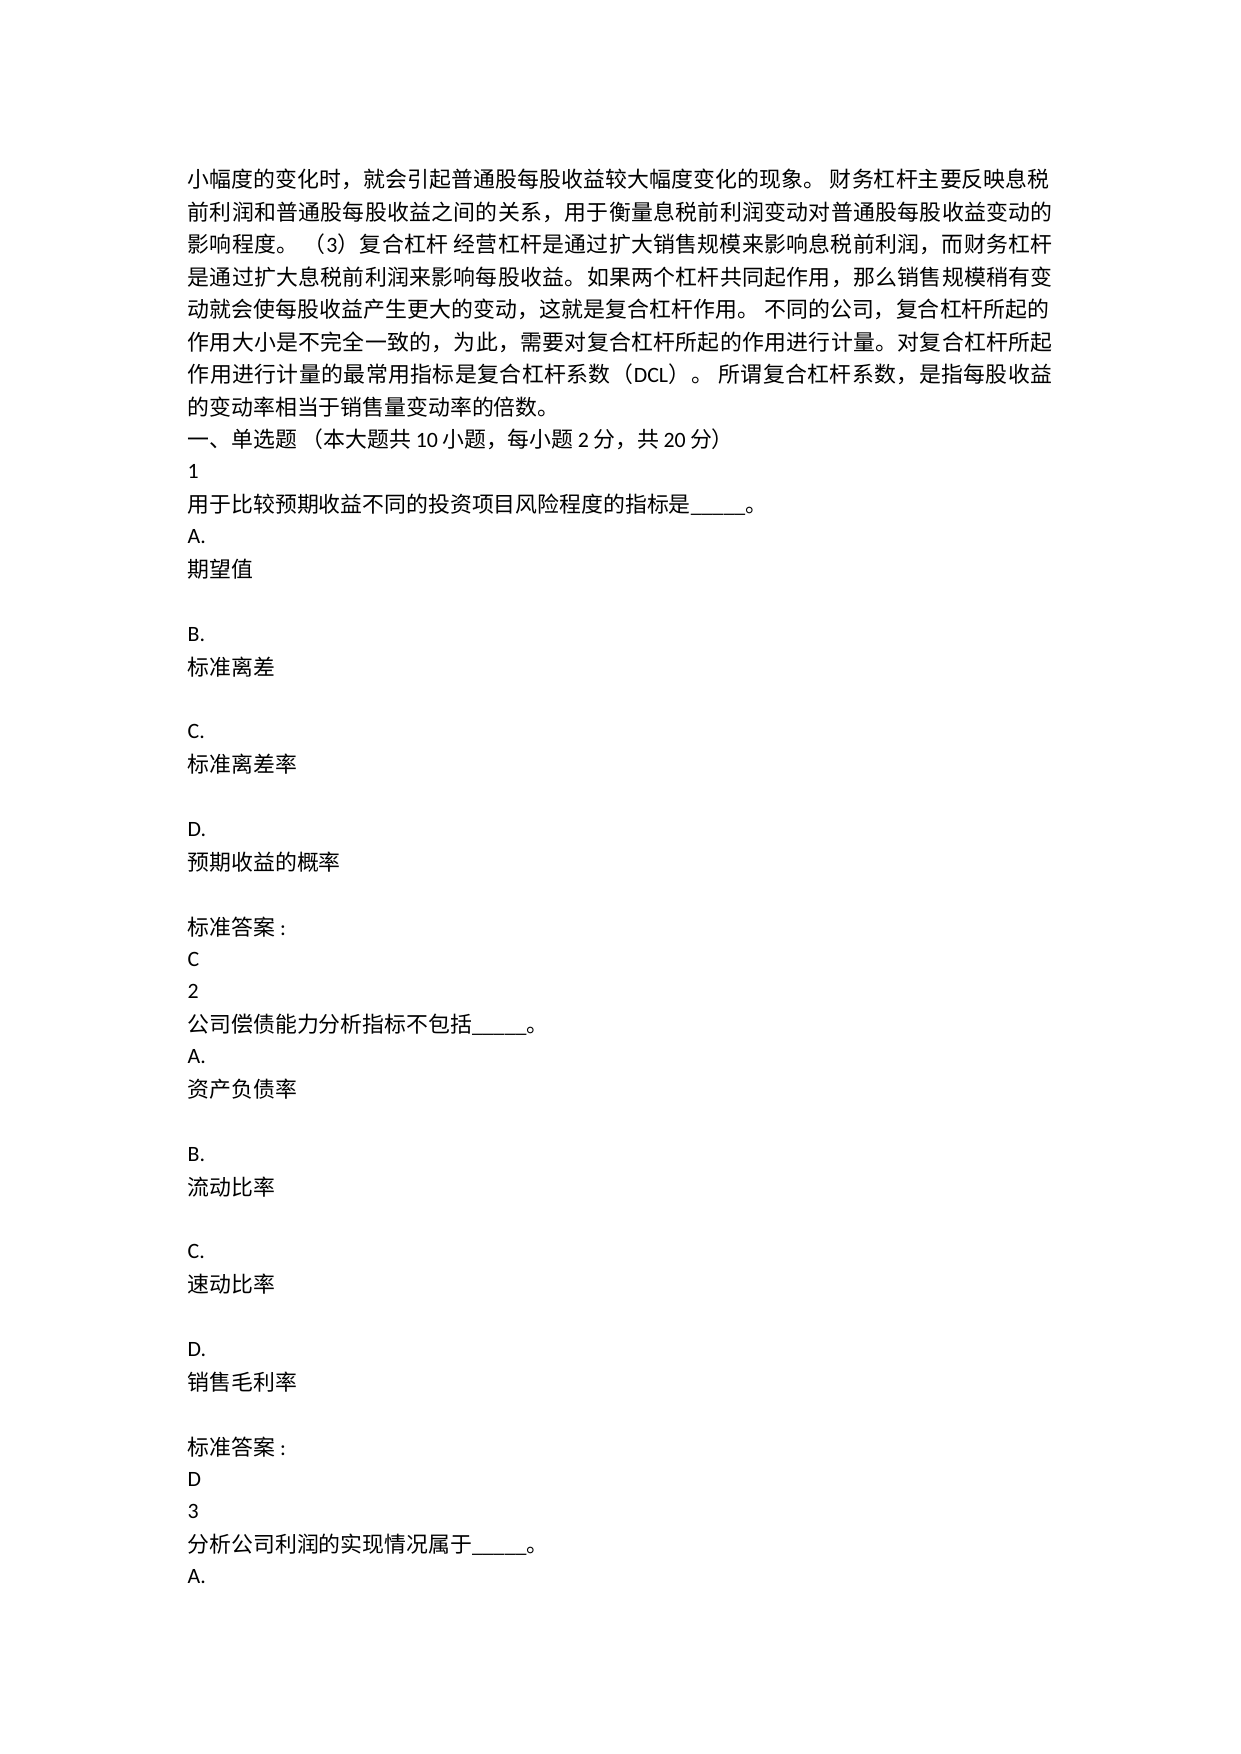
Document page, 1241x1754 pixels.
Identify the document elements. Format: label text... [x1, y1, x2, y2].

text 3 [187, 1494, 1053, 1527]
text D. [187, 1332, 1053, 1364]
text A. [187, 519, 1053, 552]
text 分析公司利润的实现情况属于_____。 [187, 1527, 1053, 1559]
text 资产负债率 [187, 1072, 1053, 1104]
text C. [187, 1234, 1053, 1267]
text 1 [187, 454, 1053, 487]
text C [187, 942, 1053, 974]
text 用于比较预期收益不同的投资项目风险程度的指标是_____。 [187, 487, 1053, 519]
text D. [187, 812, 1053, 844]
text A. [187, 1559, 1053, 1592]
text 流动比率 [187, 1169, 1053, 1202]
text A. [187, 1039, 1053, 1072]
text B. [187, 1137, 1053, 1169]
text 一、单选题 （本大题共10小题，每小题2分，共20分） [187, 422, 1053, 454]
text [187, 162, 1053, 422]
text 公司偿债能力分析指标不包括_____。 [187, 1007, 1053, 1039]
text 速动比率 [187, 1267, 1053, 1299]
text 标准离差 [187, 649, 1053, 682]
text 预期收益的概率 [187, 844, 1053, 877]
text 销售毛利率 [187, 1364, 1053, 1397]
text C. [187, 714, 1053, 747]
text 标准答案 : [187, 1429, 1053, 1462]
text D [187, 1462, 1053, 1494]
text 期望值 [187, 552, 1053, 584]
text 标准答案 : [187, 909, 1053, 942]
text 标准离差率 [187, 747, 1053, 779]
text B. [187, 617, 1053, 649]
text 2 [187, 974, 1053, 1007]
